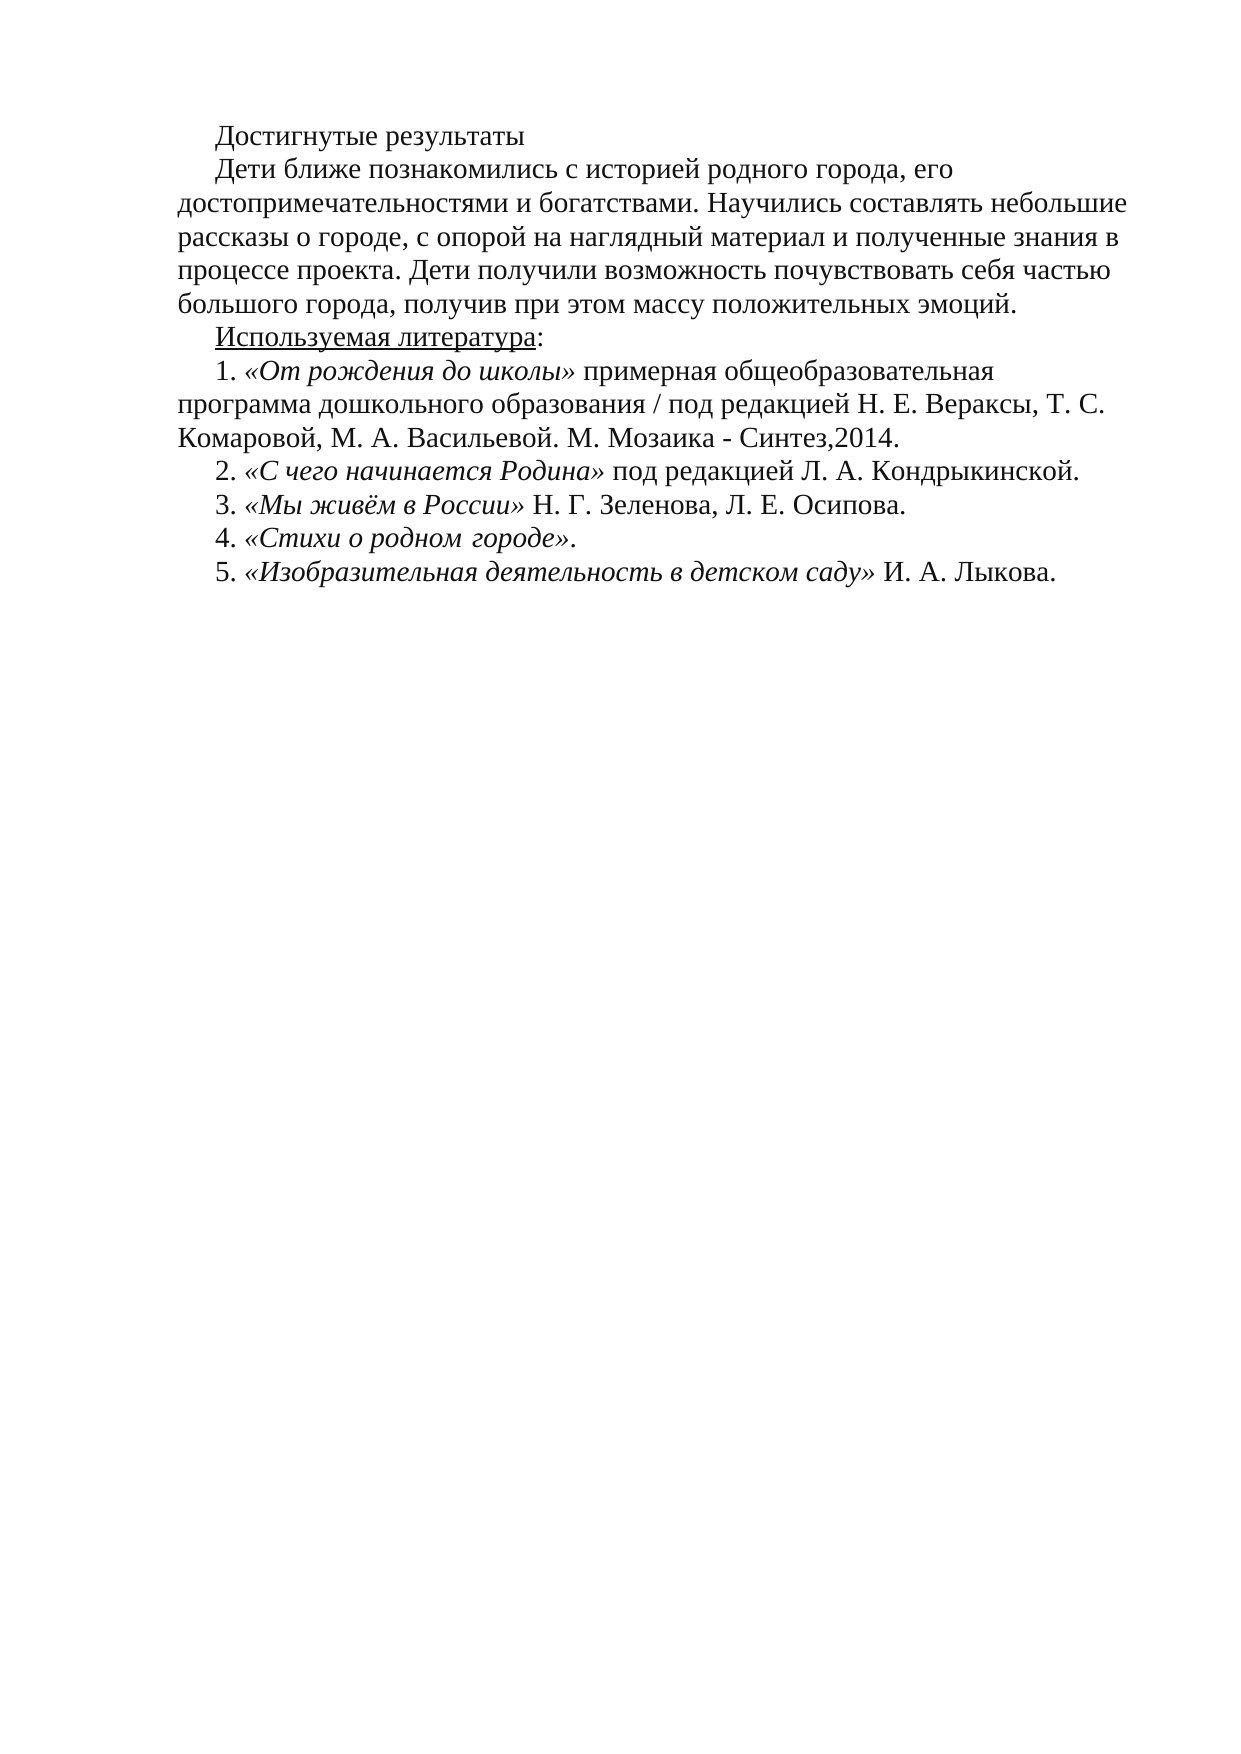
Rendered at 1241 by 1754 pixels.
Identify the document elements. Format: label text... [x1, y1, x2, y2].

text 5. «Изобразительная деятельность в детском саду» И. А. Лыкова. [177, 554, 1152, 588]
text Используемая литература: [177, 319, 1152, 353]
text 3. «Мы живём в России» Н. Г. Зеленова, Л. Е. Осипова. [177, 487, 1152, 521]
text 2. «С чего начинается Родина» под редакцией Л. А. Кондрыкинской. [177, 453, 1152, 487]
text 4. «Стихи о родном городе». [177, 521, 1152, 554]
text 1. «От рождения до школы» примерная общеобразовательная программа дошкольного образования / под редакцией Н. Е. Вераксы, Т. С. Комаровой, М. А. Васильевой. М. Мозаика - Синтез,2014. [177, 353, 1152, 453]
text Дети ближе познакомились с историей родного города, его достопримечательностями и богатствами. Научились составлять небольшие рассказы о городе, с опорой на наглядный материал и полученные знания в процессе проекта. Дети получили возможность почувствовать себя частью большого города, получив при этом массу положительных эмоций. [177, 152, 1152, 319]
text Достигнутые результаты [177, 118, 1152, 152]
